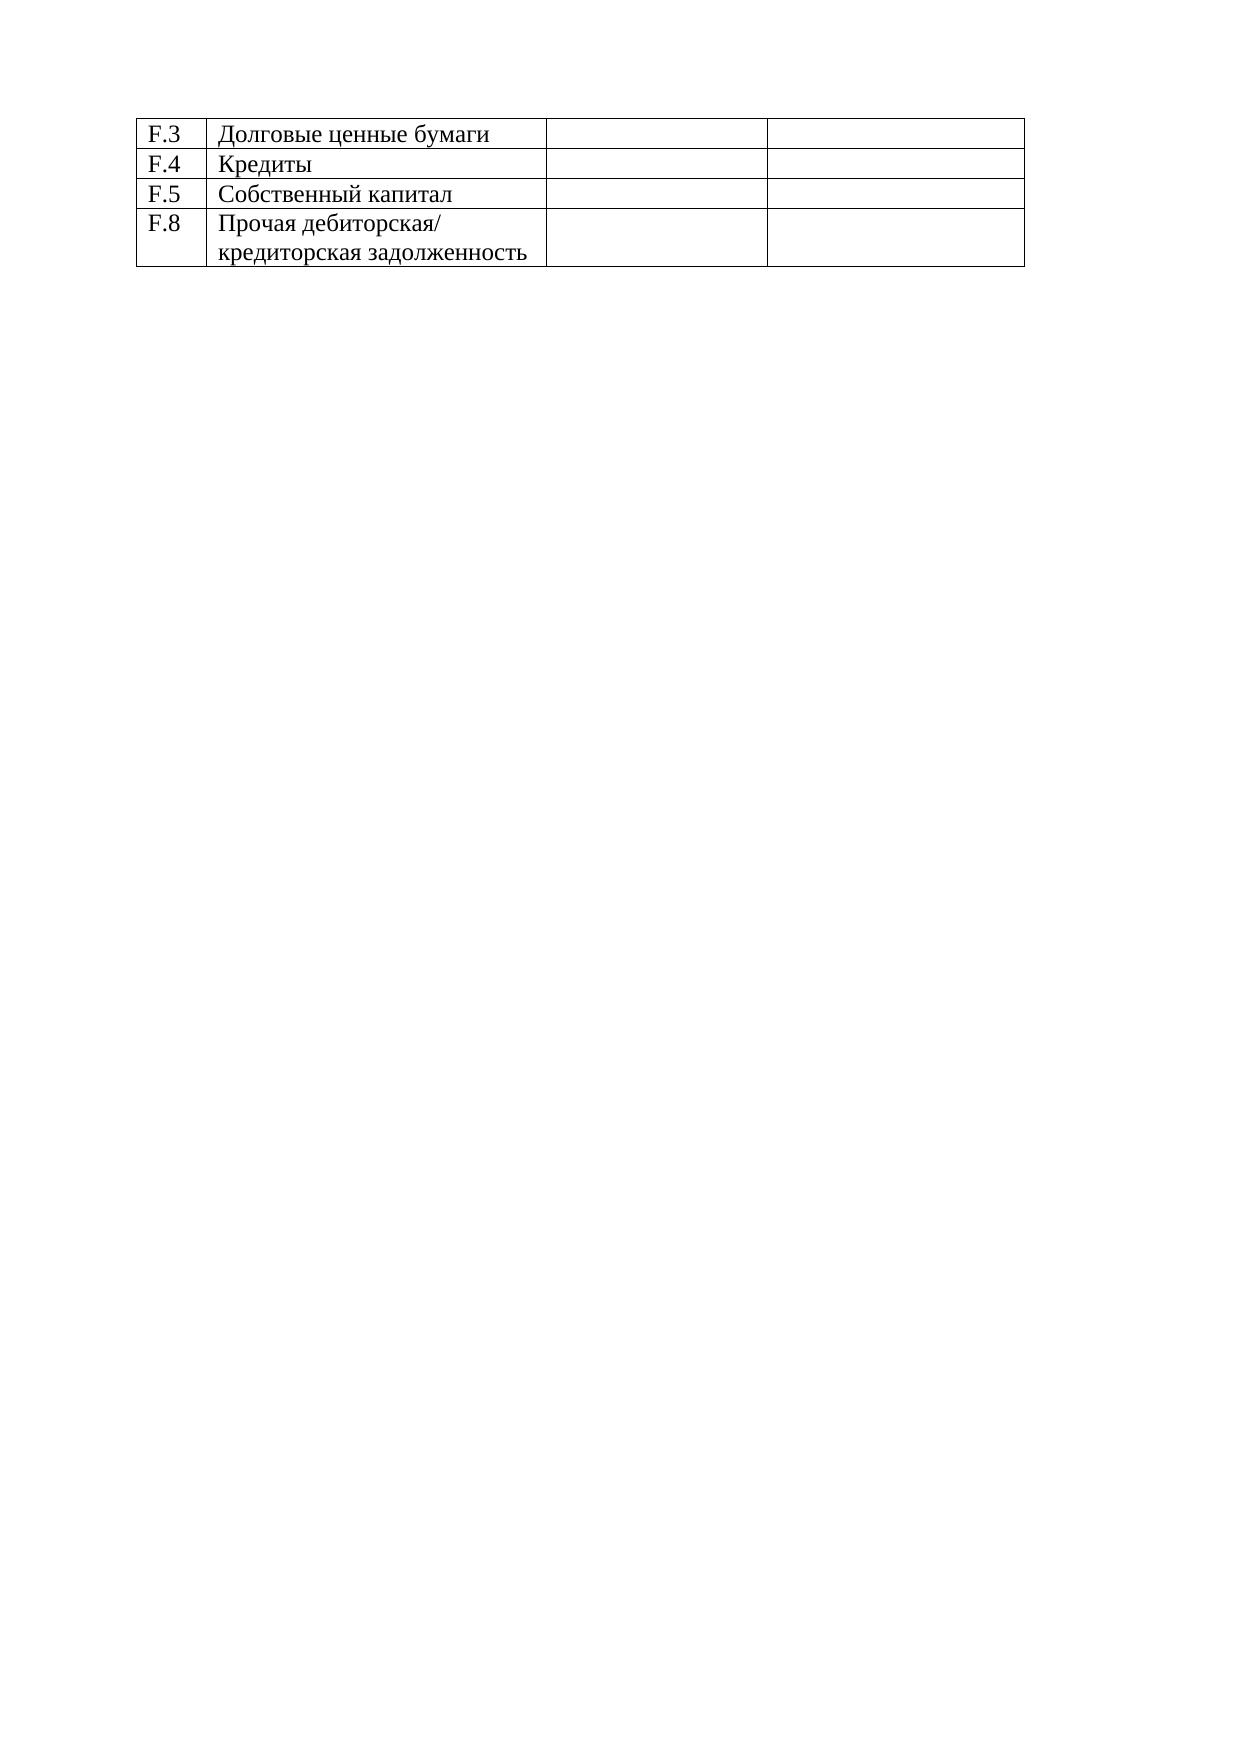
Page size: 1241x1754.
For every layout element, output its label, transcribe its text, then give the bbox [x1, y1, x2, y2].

table_cell Долговые ценные бумаги [207, 119, 546, 148]
table_cell Кредиты [207, 149, 546, 178]
table_cell [768, 209, 1024, 266]
table_cell F.3 [137, 119, 206, 148]
table_cell [768, 149, 1024, 178]
table_cell F.5 [137, 179, 206, 207]
table_cell F.8 [137, 209, 206, 266]
table_cell [547, 149, 767, 178]
table_cell [768, 179, 1024, 207]
table_cell [768, 119, 1024, 148]
table_cell F.4 [137, 149, 206, 178]
table_cell [547, 179, 767, 207]
table_cell [547, 209, 767, 266]
table_cell Собственный капитал [207, 179, 546, 207]
table_cell [547, 119, 767, 148]
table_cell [207, 209, 546, 266]
